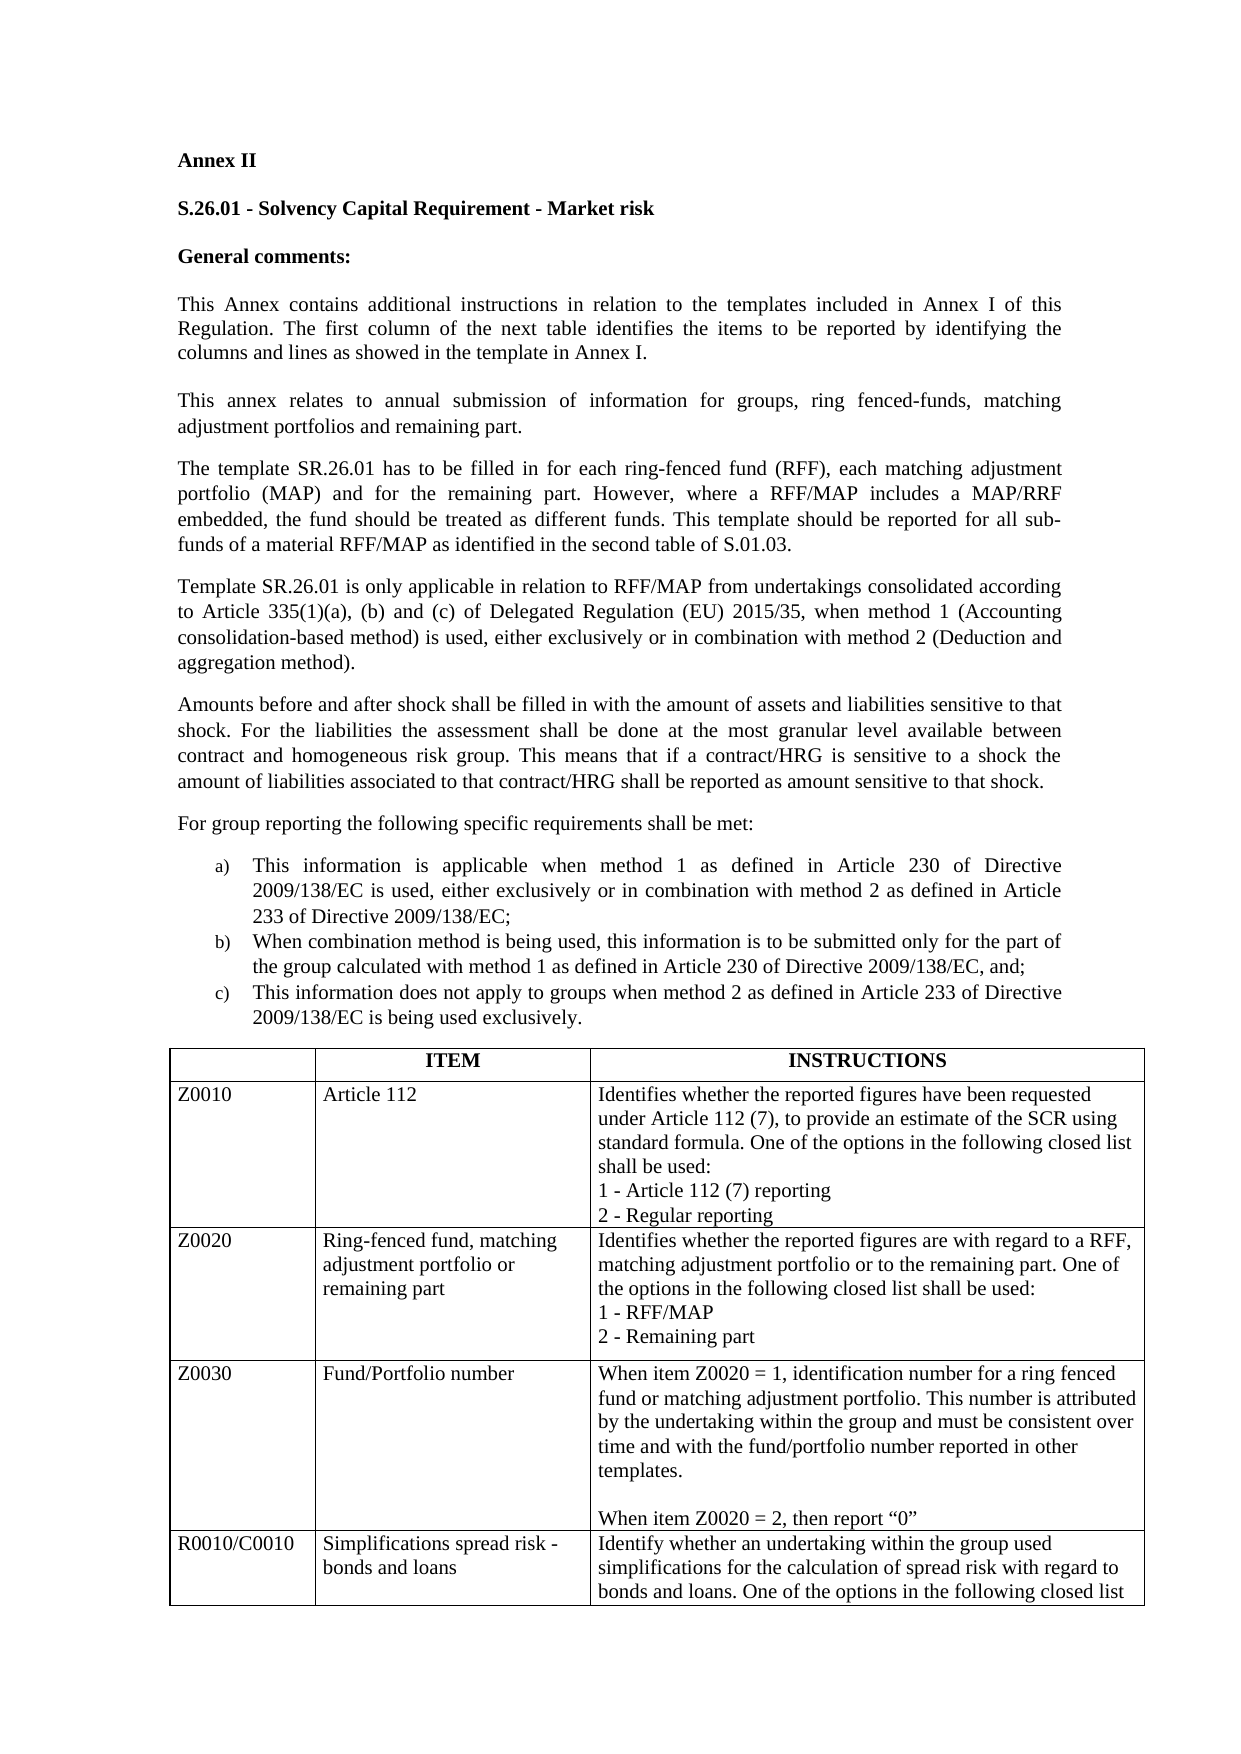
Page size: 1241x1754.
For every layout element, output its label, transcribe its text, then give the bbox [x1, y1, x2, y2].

text The template SR.26.01 has to be filled in for each ring-fenced fund (RFF), each matching adjustment portfolio (MAP) and for the remaining part. However, where a RFF/MAP includes a MAP/RRF embedded, the fund should be treated as different funds. This template should be reported for all sub-funds of a material RFF/MAP as identified in the second table of S.01.03. [177, 456, 1063, 556]
text For group reporting the following specific requirements shall be met: [177, 811, 1063, 835]
table_cell Ring-fenced fund, matching adjustment portfolio or remaining part [316, 1228, 590, 1360]
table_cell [591, 1531, 1144, 1605]
table_cell Article 112 [316, 1082, 590, 1227]
table_cell When item Z0020 = 1, identification number for a ring fenced fund or matching adjustment portfolio. This number is attributed by the undertaking within the group and must be consistent over time and with the fund/portfolio number reported in other templates. When item Z0020 = 2, then report “0” [591, 1361, 1144, 1530]
list This information is applicable when method 1 as defined in Article 230 of Directive 2009/138/EC is used, either exclusively or in combination with method 2 as defined in Article 233 of Directive 2009/138/EC; [215, 853, 1063, 928]
table_cell Z0020 [171, 1228, 315, 1360]
table_cell Identifies whether the reported figures are with regard to a RFF, matching adjustment portfolio or to the remaining part. One of the options in the following closed list shall be used: 1 - RFF/MAP 2 - Remaining part [591, 1228, 1144, 1360]
table_header [171, 1049, 315, 1081]
table_header INSTRUCTIONS [591, 1049, 1144, 1081]
table_cell R0010/C0010 [171, 1531, 315, 1605]
text Amounts before and after shock shall be filled in with the amount of assets and liabilities sensitive to that shock. For the liabilities the assessment shall be done at the most granular level available between contract and homogeneous risk group. This means that if a contract/HRG is sensitive to a shock the amount of liabilities associated to that contract/HRG shall be reported as amount sensitive to that shock. [177, 692, 1063, 793]
text Template SR.26.01 is only applicable in relation to RFF/MAP from undertakings consolidated according to Article 335(1)(a), (b) and (c) of Delegated Regulation (EU) 2015/35, when method 1 (Accounting consolidation-based method) is used, either exclusively or in combination with method 2 (Deduction and aggregation method). [177, 574, 1063, 674]
list When combination method is being used, this information is to be submitted only for the part of the group calculated with method 1 as defined in Article 230 of Directive 2009/138/EC, and; [215, 929, 1063, 978]
text Annex II [177, 148, 1063, 172]
list This information does not apply to groups when method 2 as defined in Article 233 of Directive 2009/138/EC is being used exclusively. [215, 980, 1063, 1029]
text General comments: [177, 244, 1063, 268]
table_cell Z0010 [171, 1082, 315, 1227]
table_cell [316, 1531, 590, 1605]
table_header ITEM [316, 1049, 590, 1081]
table_cell Identifies whether the reported figures have been requested under Article 112 (7), to provide an estimate of the SCR using standard formula. One of the options in the following closed list shall be used: 1 - Article 112 (7) reporting 2 - Regular reporting [591, 1082, 1144, 1227]
text This Annex contains additional instructions in relation to the templates included in Annex I of this Regulation. The first column of the next table identifies the items to be reported by identifying the columns and lines as showed in the template in Annex I. [177, 292, 1063, 364]
text S.26.01 - Solvency Capital Requirement - Market risk [177, 196, 1063, 220]
table_cell Fund/Portfolio number [316, 1361, 590, 1530]
table_cell Z0030 [171, 1361, 315, 1530]
text This annex relates to annual submission of information for groups, ring fenced-funds, matching adjustment portfolios and remaining part. [177, 388, 1063, 438]
